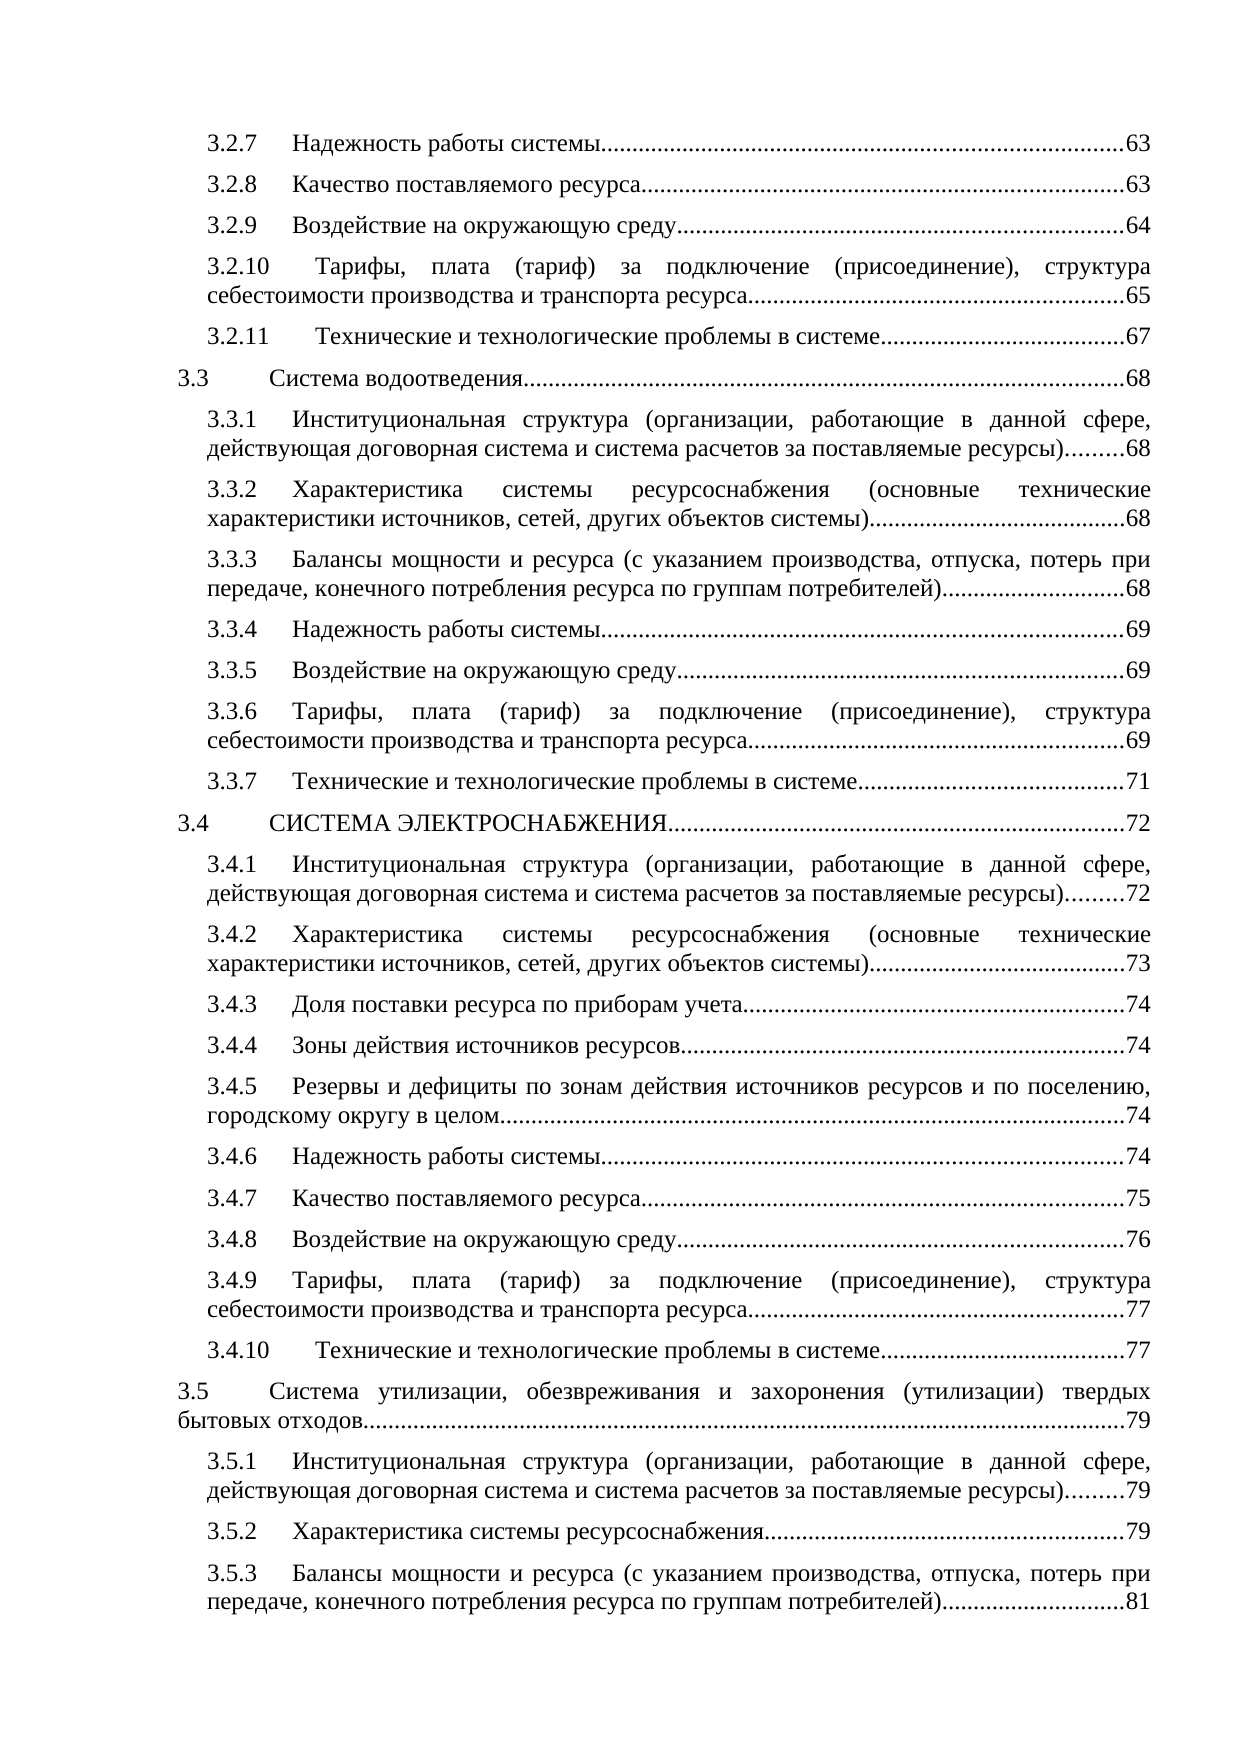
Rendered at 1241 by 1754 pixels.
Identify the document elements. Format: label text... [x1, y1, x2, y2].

text 3.2.7 Надежность работы системы 63 [601, 128, 1152, 156]
text 3.2.10 Тарифы, плата (тариф) за подключение (присоединение), структура себестоимости производства и транспорта ресурса 65 [748, 280, 1152, 309]
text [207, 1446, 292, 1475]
text 3.4.9 Тарифы, плата (тариф) за подключение (присоединение), структура себестоимости производства и транспорта ресурса 77 [748, 1294, 1152, 1323]
text 3.2.8 Качество поставляемого ресурса 63 [641, 169, 1152, 198]
text 3.4.3 Доля поставки ресурса по приборам учета 74 [743, 989, 1152, 1018]
text 3.5.2 Характеристика системы ресурсоснабжения 79 [764, 1516, 1152, 1545]
text 3.4.7 Качество поставляемого ресурса 75 [641, 1183, 1152, 1211]
text 3.4.6 Надежность работы системы 74 [207, 1141, 292, 1170]
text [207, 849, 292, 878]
text 3.4.5 Резервы и дефициты по зонам действия источников ресурсов и по поселению, городскому округу в целом 74 [499, 1100, 1152, 1129]
text 3.3.2 Характеристика системы ресурсоснабжения (основные технические характеристики источников, сетей, других объектов системы) 68 [869, 503, 1152, 531]
text 3.2.7 Надежность работы системы 63 [207, 128, 292, 156]
text 3.3.5 Воздействие на окружающую среду 69 [677, 655, 1152, 684]
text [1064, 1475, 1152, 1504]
text 3.4.10 Технические и технологические проблемы в системе 77 [880, 1335, 1152, 1364]
text 3.2.9 Воздействие на окружающую среду 64 [207, 210, 292, 239]
text 3.4.8 Воздействие на окружающую среду 76 [207, 1224, 292, 1253]
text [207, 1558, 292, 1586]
text 3.3.4 Надежность работы системы 69 [207, 614, 292, 643]
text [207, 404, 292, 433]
text 3.3.7 Технические и технологические проблемы в системе 71 [857, 766, 1152, 795]
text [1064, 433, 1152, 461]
text 3.3 Система водоотведения 68 [177, 363, 1152, 391]
text 3.4.8 Воздействие на окружающую среду 76 [677, 1224, 1152, 1253]
text 3.4.6 Надежность работы системы 74 [601, 1141, 1152, 1170]
text 3.3.4 Надежность работы системы 69 [601, 614, 1152, 643]
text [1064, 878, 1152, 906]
text 3.3.5 Воздействие на окружающую среду 69 [207, 655, 292, 684]
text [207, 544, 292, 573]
text 3.2.11 Технические и технологические проблемы в системе 67 [880, 321, 1152, 350]
text 3.5 Система утилизации, обезвреживания и захоронения (утилизации) твердых бытовых отходов 79 [177, 1376, 1152, 1434]
text 3.4 СИСТЕМА ЭЛЕКТРОСНАБЖЕНИЯ 72 [177, 808, 1152, 836]
text 3.3.6 Тарифы, плата (тариф) за подключение (присоединение), структура себестоимости производства и транспорта ресурса 69 [748, 725, 1152, 754]
text 3.2.8 Качество поставляемого ресурса 63 [207, 169, 292, 198]
text 3.4.4 Зоны действия источников ресурсов 74 [680, 1030, 1152, 1059]
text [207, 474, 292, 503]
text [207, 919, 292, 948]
text 3.4.7 Качество поставляемого ресурса 75 [207, 1183, 292, 1211]
text 3.2.9 Воздействие на окружающую среду 64 [677, 210, 1152, 239]
text 3.4.2 Характеристика системы ресурсоснабжения (основные технические характеристики источников, сетей, других объектов системы) 73 [869, 948, 1152, 976]
